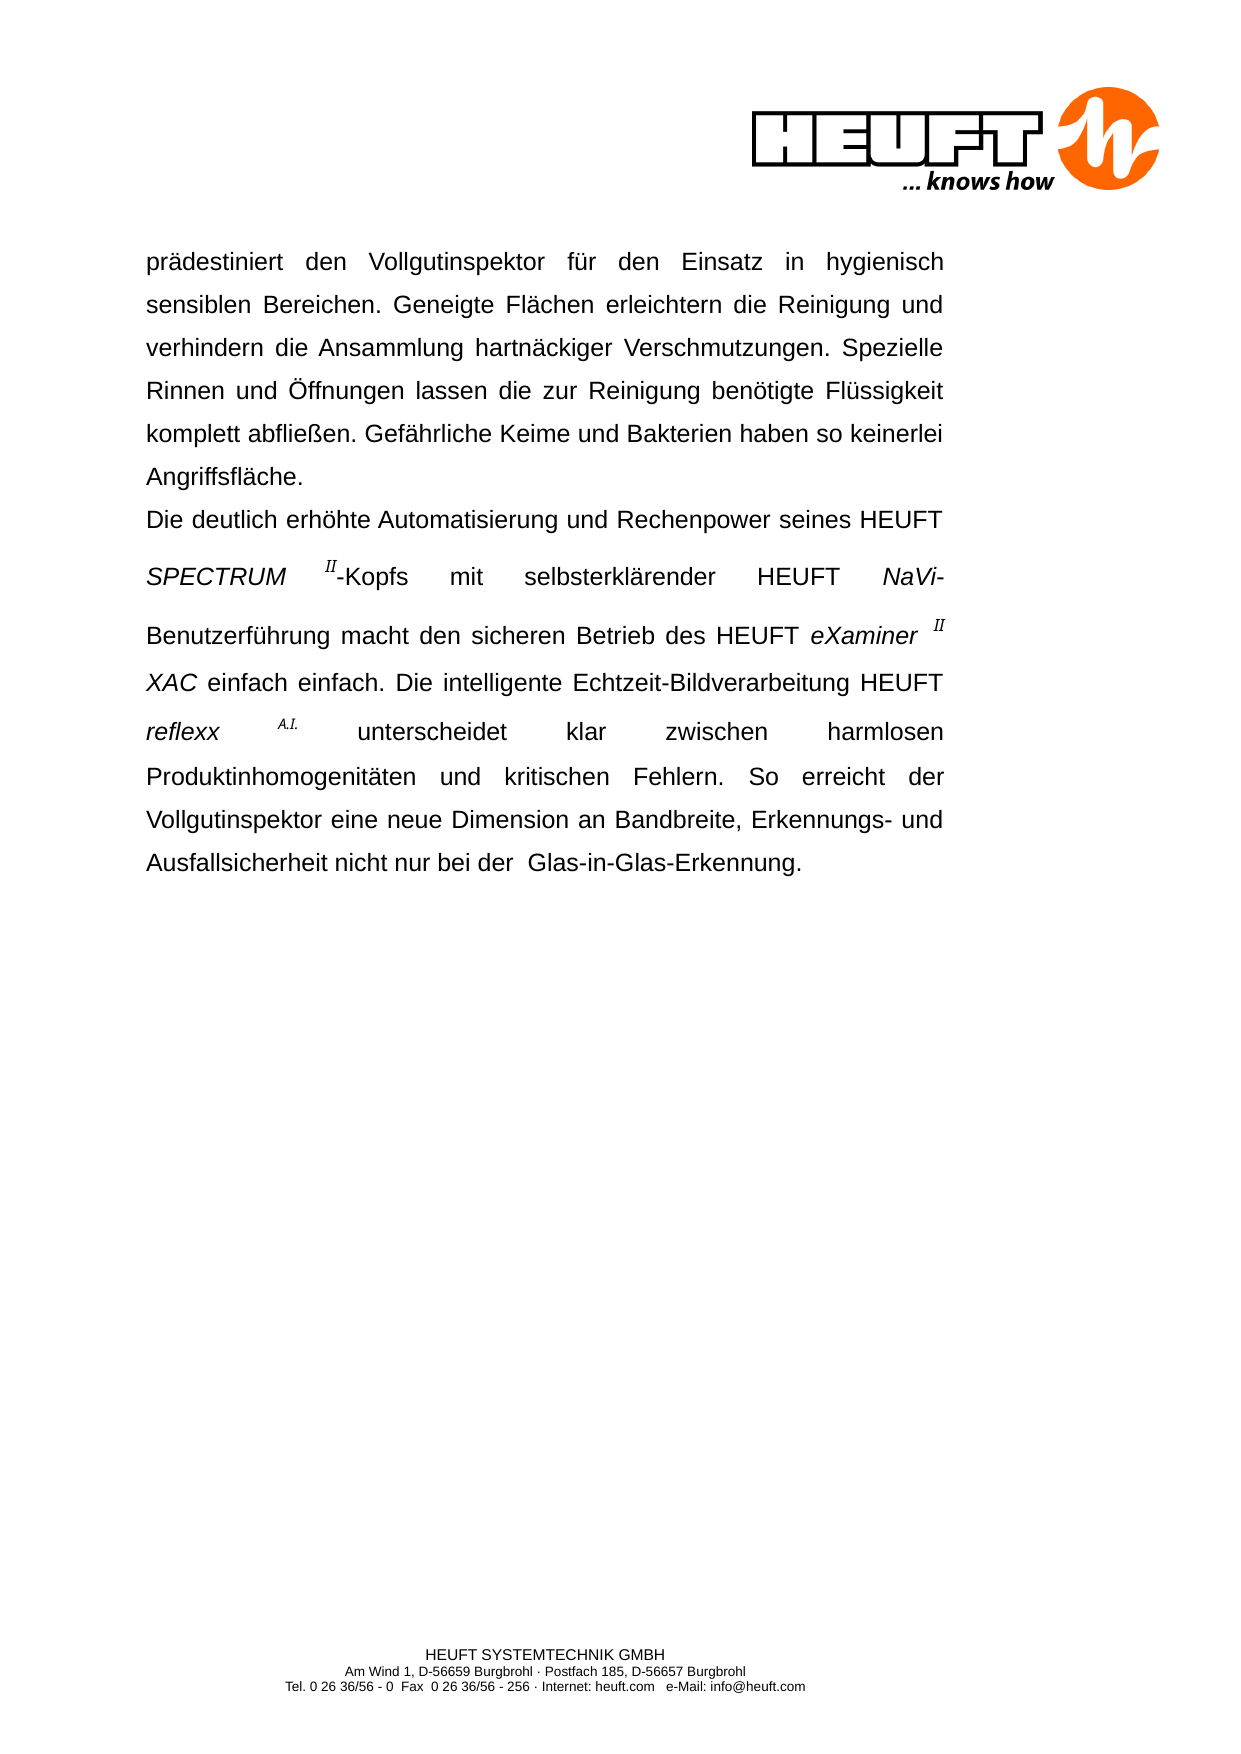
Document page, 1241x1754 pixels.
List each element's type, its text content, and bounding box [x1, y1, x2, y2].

text Die deutlich erhöhte Automatisierung und Rechenpower seines HEUFT SPECTRUM II-Kopfs mit selbsterklärender HEUFT NaVi-Benutzerführung macht den sicheren Betrieb des HEUFT eXaminer II XAC einfach einfach. Die intelligente Echtzeit-Bildverarbeitung HEUFT reflexx A.I. unterscheidet klar zwischen harmlosen Produktinhomogenitäten und kritischen Fehlern. So erreicht der Vollgutinspektor eine neue Dimension an Bandbreite, Erkennungs- und Ausfallsicherheit nicht nur bei der Glas-in-Glas-Erkennung. [146, 506, 944, 877]
picture [118, 75, 1181, 202]
